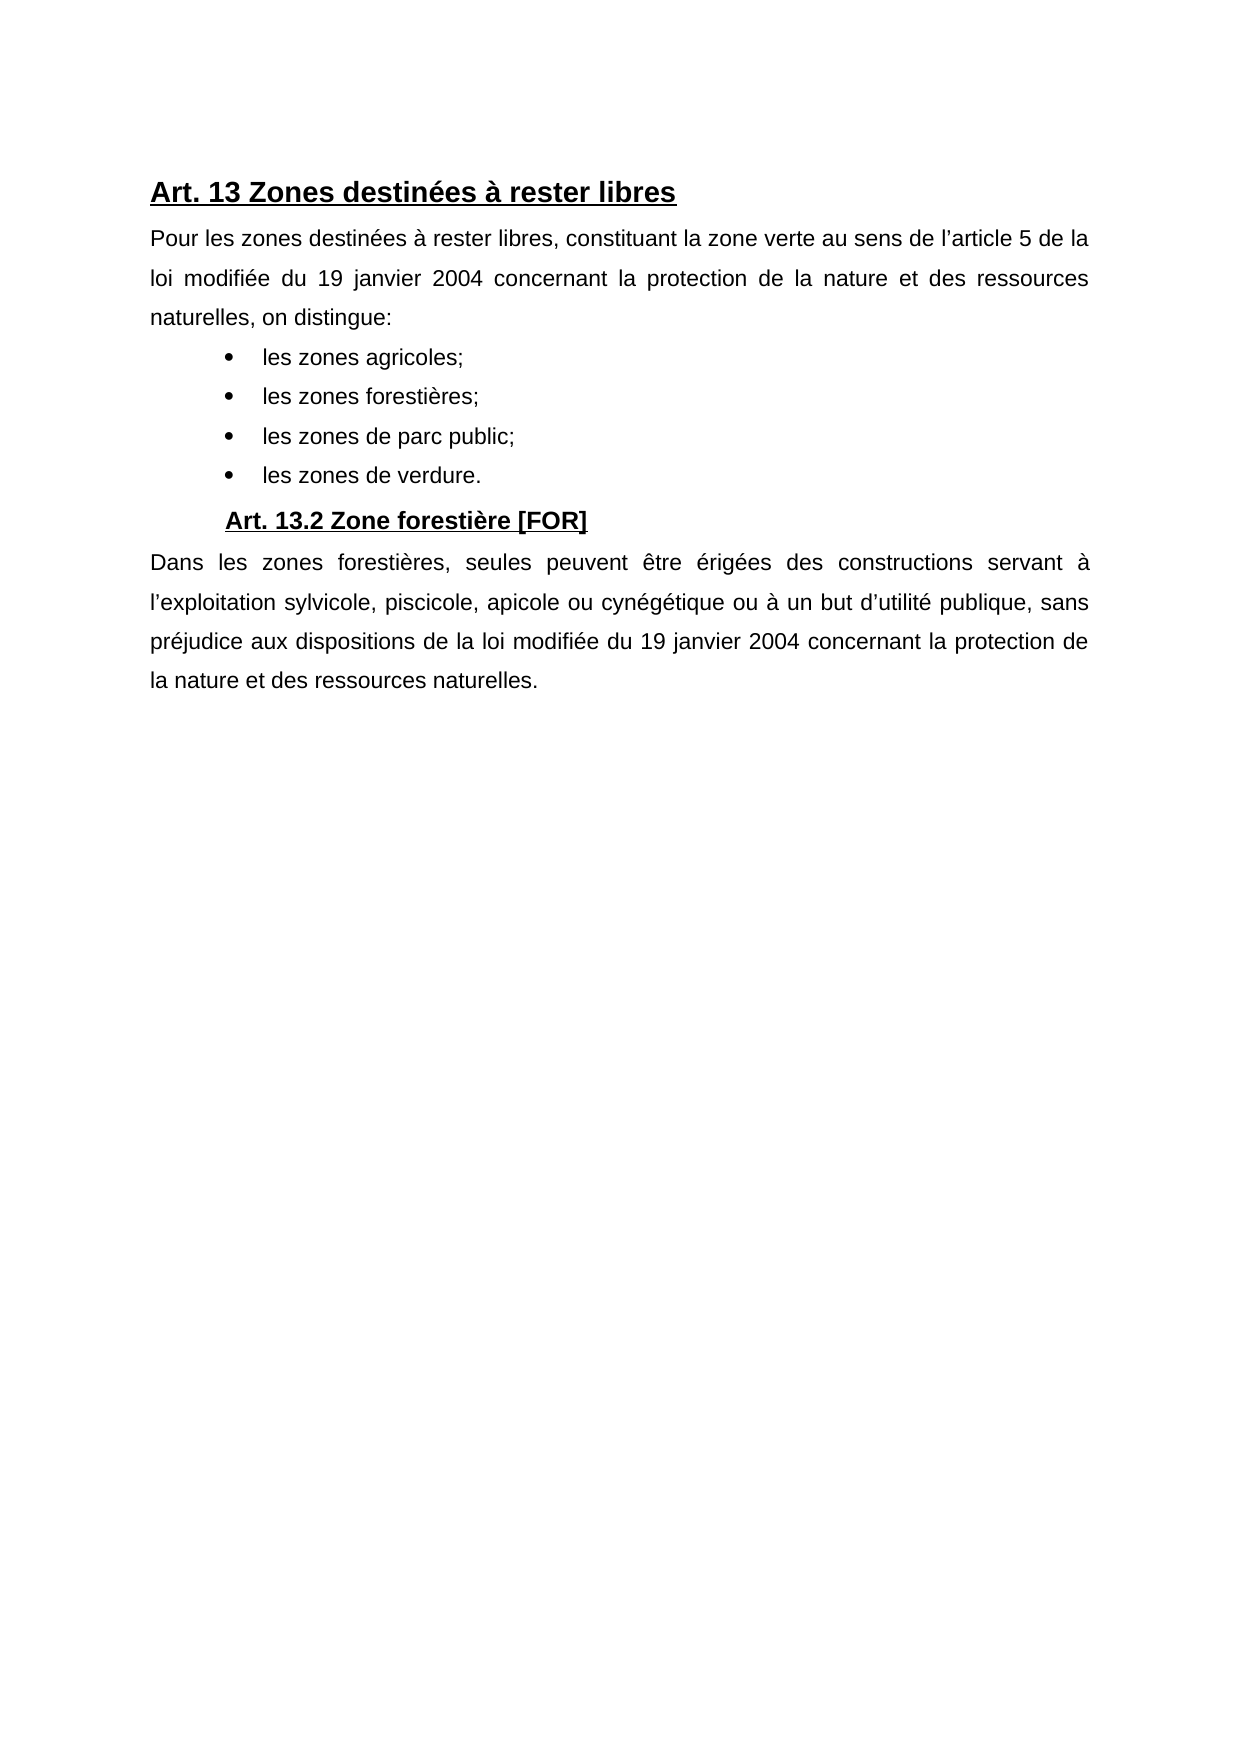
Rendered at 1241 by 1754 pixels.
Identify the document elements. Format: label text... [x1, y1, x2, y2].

subtitle Art. 13.2 Zone forestière [FOR] [225, 506, 1090, 534]
text Pour les zones destinées à rester libres, constituant la zone verte au sens de l’article 5 de la loi modifiée du 19 janvier 2004 concernant la protection de la nature et des ressources naturelles, on distingue: [150, 225, 1090, 331]
text Dans les zones forestières, seules peuvent être érigées des constructions servant à l’exploitation sylvicole, piscicole, apicole ou cynégétique ou à un but d’utilité publique, sans préjudice aux dispositions de la loi modifiée du 19 janvier 2004 concernant la protection de la nature et des ressources naturelles. [150, 549, 1090, 694]
list les zones forestières; [225, 383, 1090, 409]
list les zones agricoles; [225, 344, 1090, 370]
list les zones de parc public; [225, 423, 1090, 449]
list les zones de verdure. [225, 462, 1090, 488]
subtitle Art. 13 Zones destinées à rester libres [150, 175, 1090, 208]
